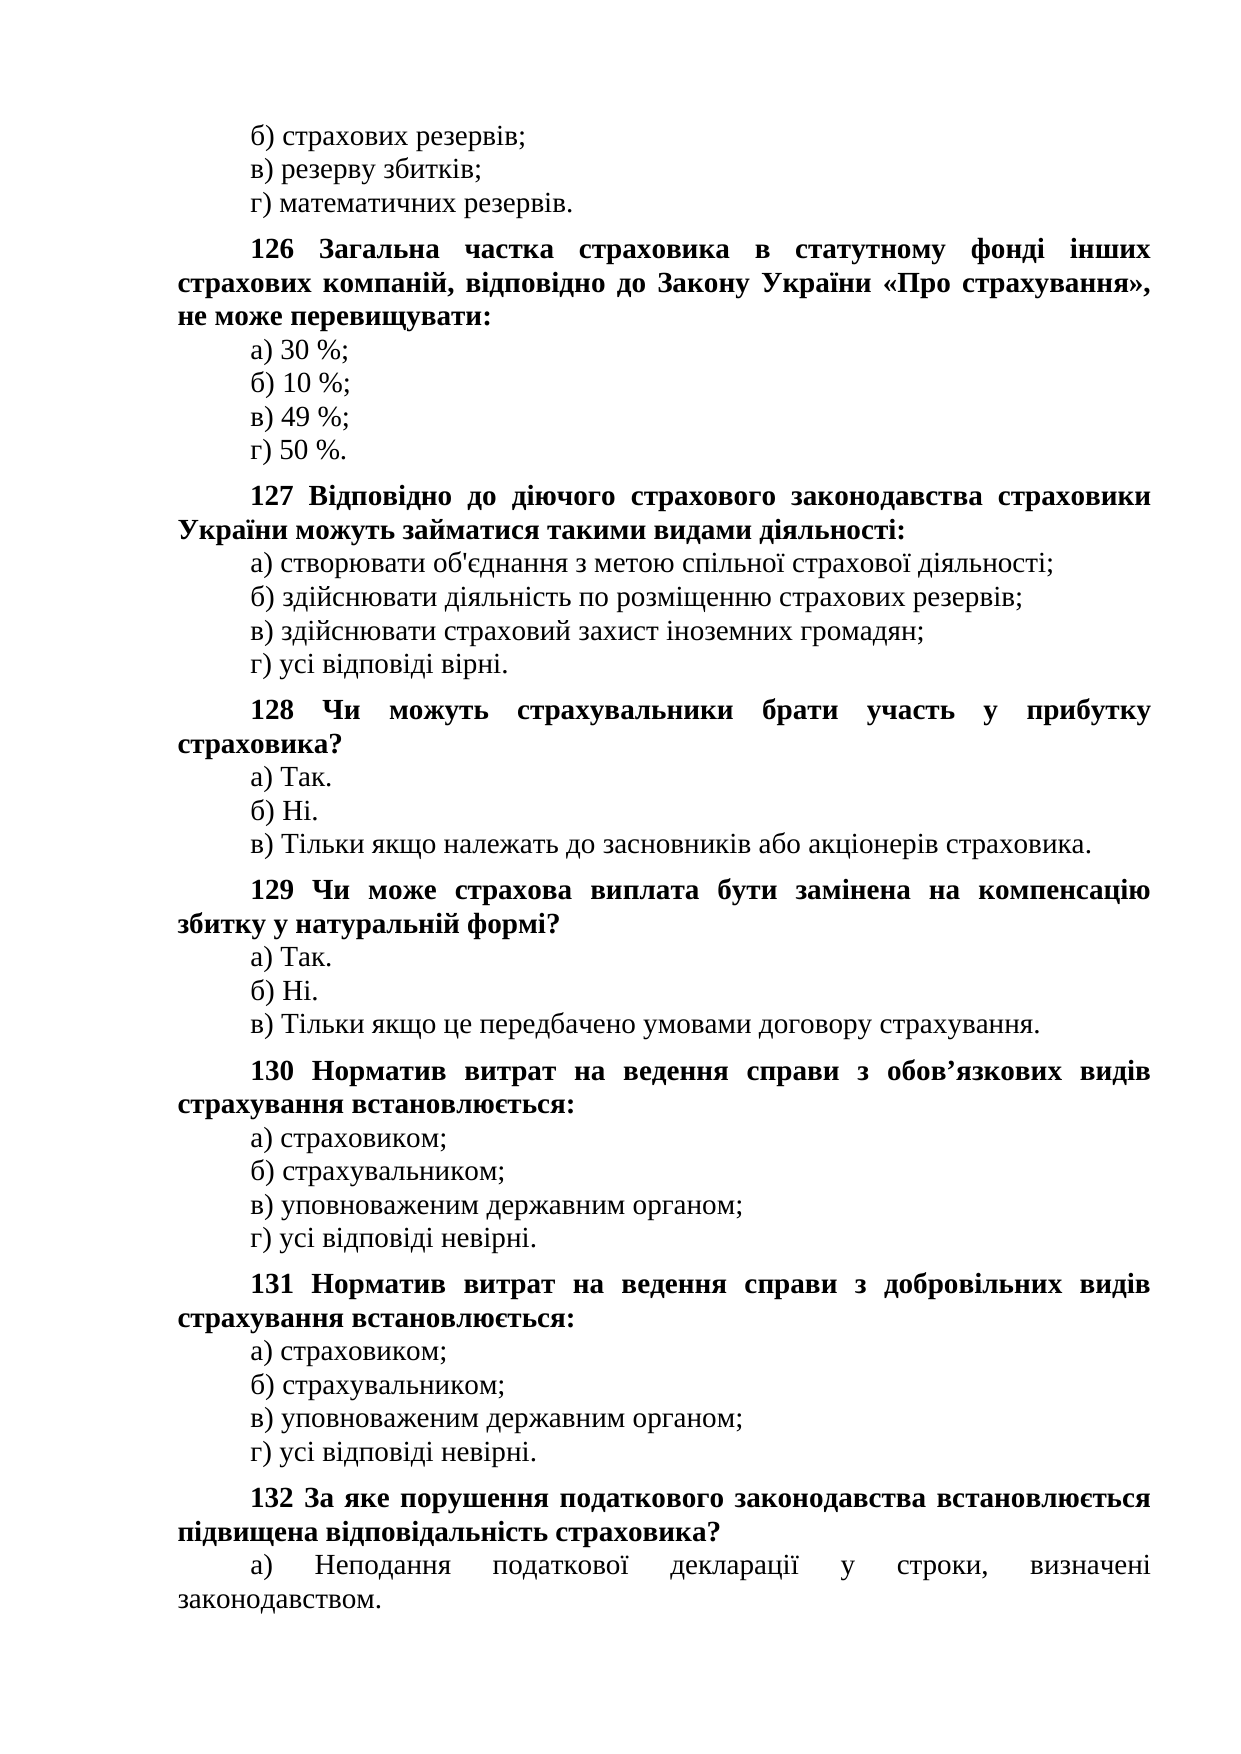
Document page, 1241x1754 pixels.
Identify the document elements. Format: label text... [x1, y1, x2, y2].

text в) Тільки якщо це передбачено умовами договору страхування. [177, 1007, 1152, 1040]
text а) страховиком; [177, 1120, 1152, 1153]
text а) 30 %; [177, 332, 1152, 365]
text б) страхувальником; [177, 1153, 1152, 1187]
text г) усі відповіді вірні. [177, 646, 1152, 680]
text а) Так. [177, 939, 1152, 973]
text а) Так. [177, 759, 1152, 793]
text г) математичних резервів. [177, 185, 1152, 219]
text в) резерву збитків; [177, 152, 1152, 185]
text 129 Чи може страхова виплата бути замінена на компенсацію збитку у натуральній формі? [177, 872, 1152, 939]
text г) усі відповіді невірні. [177, 1434, 1152, 1468]
text б) здійснювати діяльність по розміщенню страхових резервів; [177, 579, 1152, 613]
text а) Неподання податкової декларації у строки, визначені законодавством. [177, 1547, 1152, 1614]
text 130 Норматив витрат на ведення справи з обов’язкових видів страхування встановлюється: [177, 1053, 1152, 1120]
text 126 Загальна частка страховика в статутному фонді інших страхових компаній, відповідно до Закону України «Про страхування», не може перевищувати: [177, 231, 1152, 332]
text 127 Відповідно до діючого страхового законодавства страховики України можуть займатися такими видами діяльності: [177, 478, 1152, 546]
text б) Ні. [177, 973, 1152, 1007]
text в) 49 %; [177, 399, 1152, 432]
text 131 Норматив витрат на ведення справи з добровільних видів страхування встановлюється: [177, 1266, 1152, 1333]
text в) уповноваженим державним органом; [177, 1187, 1152, 1220]
text б) Ні. [177, 793, 1152, 826]
text а) страховиком; [177, 1333, 1152, 1367]
text 128 Чи можуть страхувальники брати участь у прибутку страховика? [177, 692, 1152, 759]
text в) Тільки якщо належать до засновників або акціонерів страховика. [177, 826, 1152, 860]
text а) створювати об'єднання з метою спільної страхової діяльності; [177, 546, 1152, 579]
text в) здійснювати страховий захист іноземних громадян; [177, 613, 1152, 646]
text 132 За яке порушення податкового законодавства встановлюється підвищена відповідальність страховика? [177, 1480, 1152, 1547]
text г) 50 %. [177, 432, 1152, 466]
text б) страхувальником; [177, 1367, 1152, 1401]
text б) страхових резервів; [177, 118, 1152, 152]
text г) усі відповіді невірні. [177, 1220, 1152, 1254]
text б) 10 %; [177, 365, 1152, 399]
text в) уповноваженим державним органом; [177, 1401, 1152, 1434]
